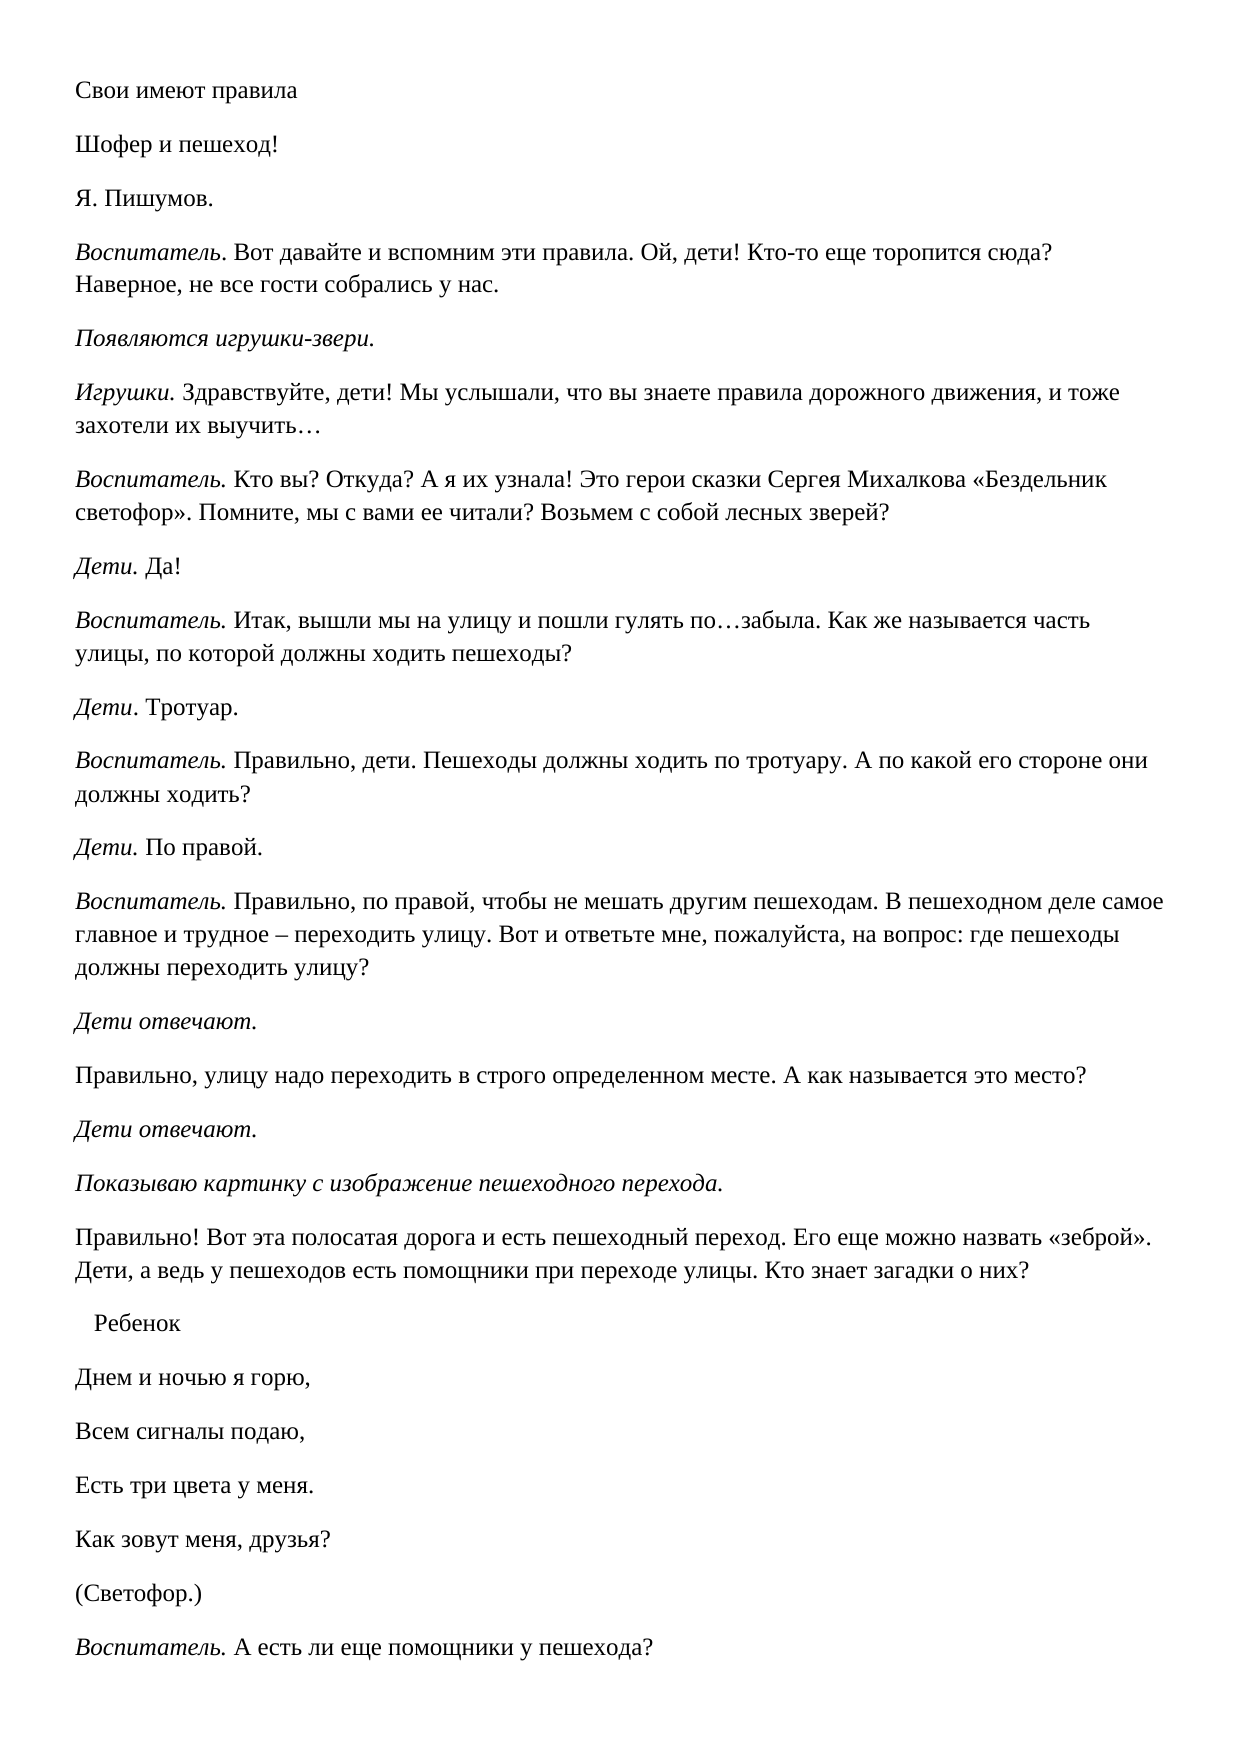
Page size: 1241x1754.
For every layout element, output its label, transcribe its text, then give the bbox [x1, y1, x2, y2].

text Правильно! Вот эта полосатая дорога и есть пешеходный переход. Его еще можно назвать «зеброй». Дети, а ведь у пешеходов есть помощники при переходе улицы. Кто знает загадки о них? [75, 1222, 1165, 1283]
text Дети. По правой. [75, 832, 1165, 861]
text Есть три цвета у меня. [75, 1470, 1165, 1499]
text Дети. Тротуар. [75, 692, 1165, 721]
text (Светофор.) [75, 1578, 1165, 1607]
text Воспитатель. А есть ли еще помощники у пешехода? [75, 1632, 1165, 1660]
text Правильно, улицу надо переходить в строго определенном месте. А как называется это место? [75, 1060, 1165, 1089]
text Дети отвечают. [75, 1006, 1165, 1035]
text Воспитатель. Вот давайте и вспомним эти правила. Ой, дети! Кто-то еще торопится сюда? Наверное, не все гости собрались у нас. [75, 237, 1165, 298]
text Воспитатель. Итак, вышли мы на улицу и пошли гулять по…забыла. Как же называется часть улицы, по которой должны ходить пешеходы? [75, 605, 1165, 667]
text Всем сигналы подаю, [75, 1416, 1165, 1445]
text Дети. Да! [75, 551, 1165, 580]
text Воспитатель. Правильно, дети. Пешеходы должны ходить по тротуару. А по какой его стороне они должны ходить? [75, 746, 1165, 807]
text Появляются игрушки-звери. [75, 323, 1165, 352]
text Воспитатель. Правильно, по правой, чтобы не мешать другим пешеходам. В пешеходном деле самое главное и трудное – переходить улицу. Вот и ответьте мне, пожалуйста, на вопрос: где пешеходы должны переходить улицу? [75, 886, 1165, 981]
text Игрушки. Здравствуйте, дети! Мы услышали, что вы знаете правила дорожного движения, и тоже захотели их выучить… [75, 377, 1165, 439]
text Днем и ночью я горю, [75, 1362, 1165, 1391]
text Шофер и пешеход! [75, 129, 1165, 158]
text Воспитатель. Кто вы? Откуда? А я их узнала! Это герои сказки Сергея Михалкова «Бездельник светофор». Помните, мы с вами ее читали? Возьмем с собой лесных зверей? [75, 464, 1165, 526]
text Как зовут меня, друзья? [75, 1524, 1165, 1553]
text Свои имеют правила [75, 75, 1165, 104]
text Дети отвечают. [75, 1114, 1165, 1143]
text Ребенок [75, 1308, 1165, 1337]
text Я. Пишумов. [75, 183, 1165, 211]
text Показываю картинку с изображение пешеходного перехода. [75, 1168, 1165, 1197]
